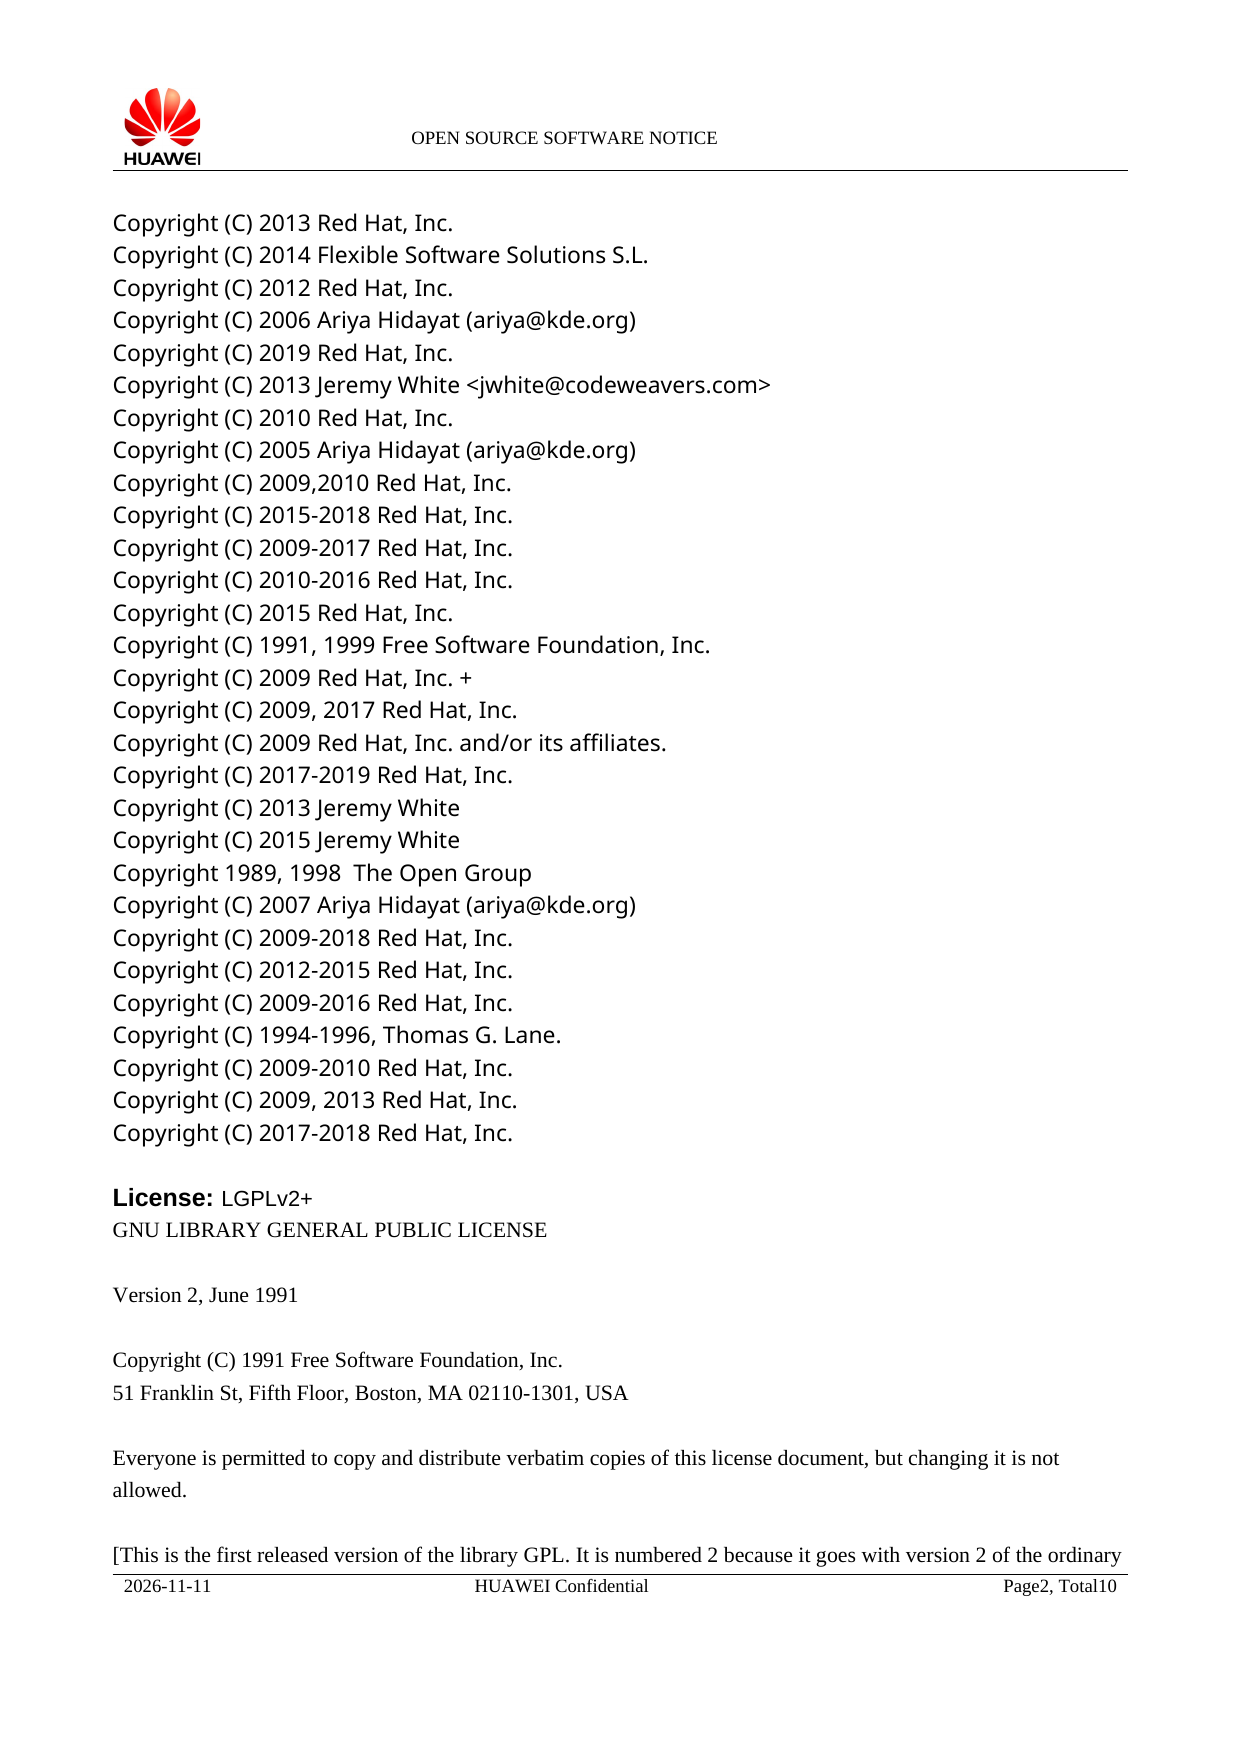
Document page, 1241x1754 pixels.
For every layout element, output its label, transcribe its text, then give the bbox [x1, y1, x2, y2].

text License: LGPLv2+ [112, 1181, 1128, 1214]
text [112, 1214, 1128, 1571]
picture [124, 88, 201, 165]
